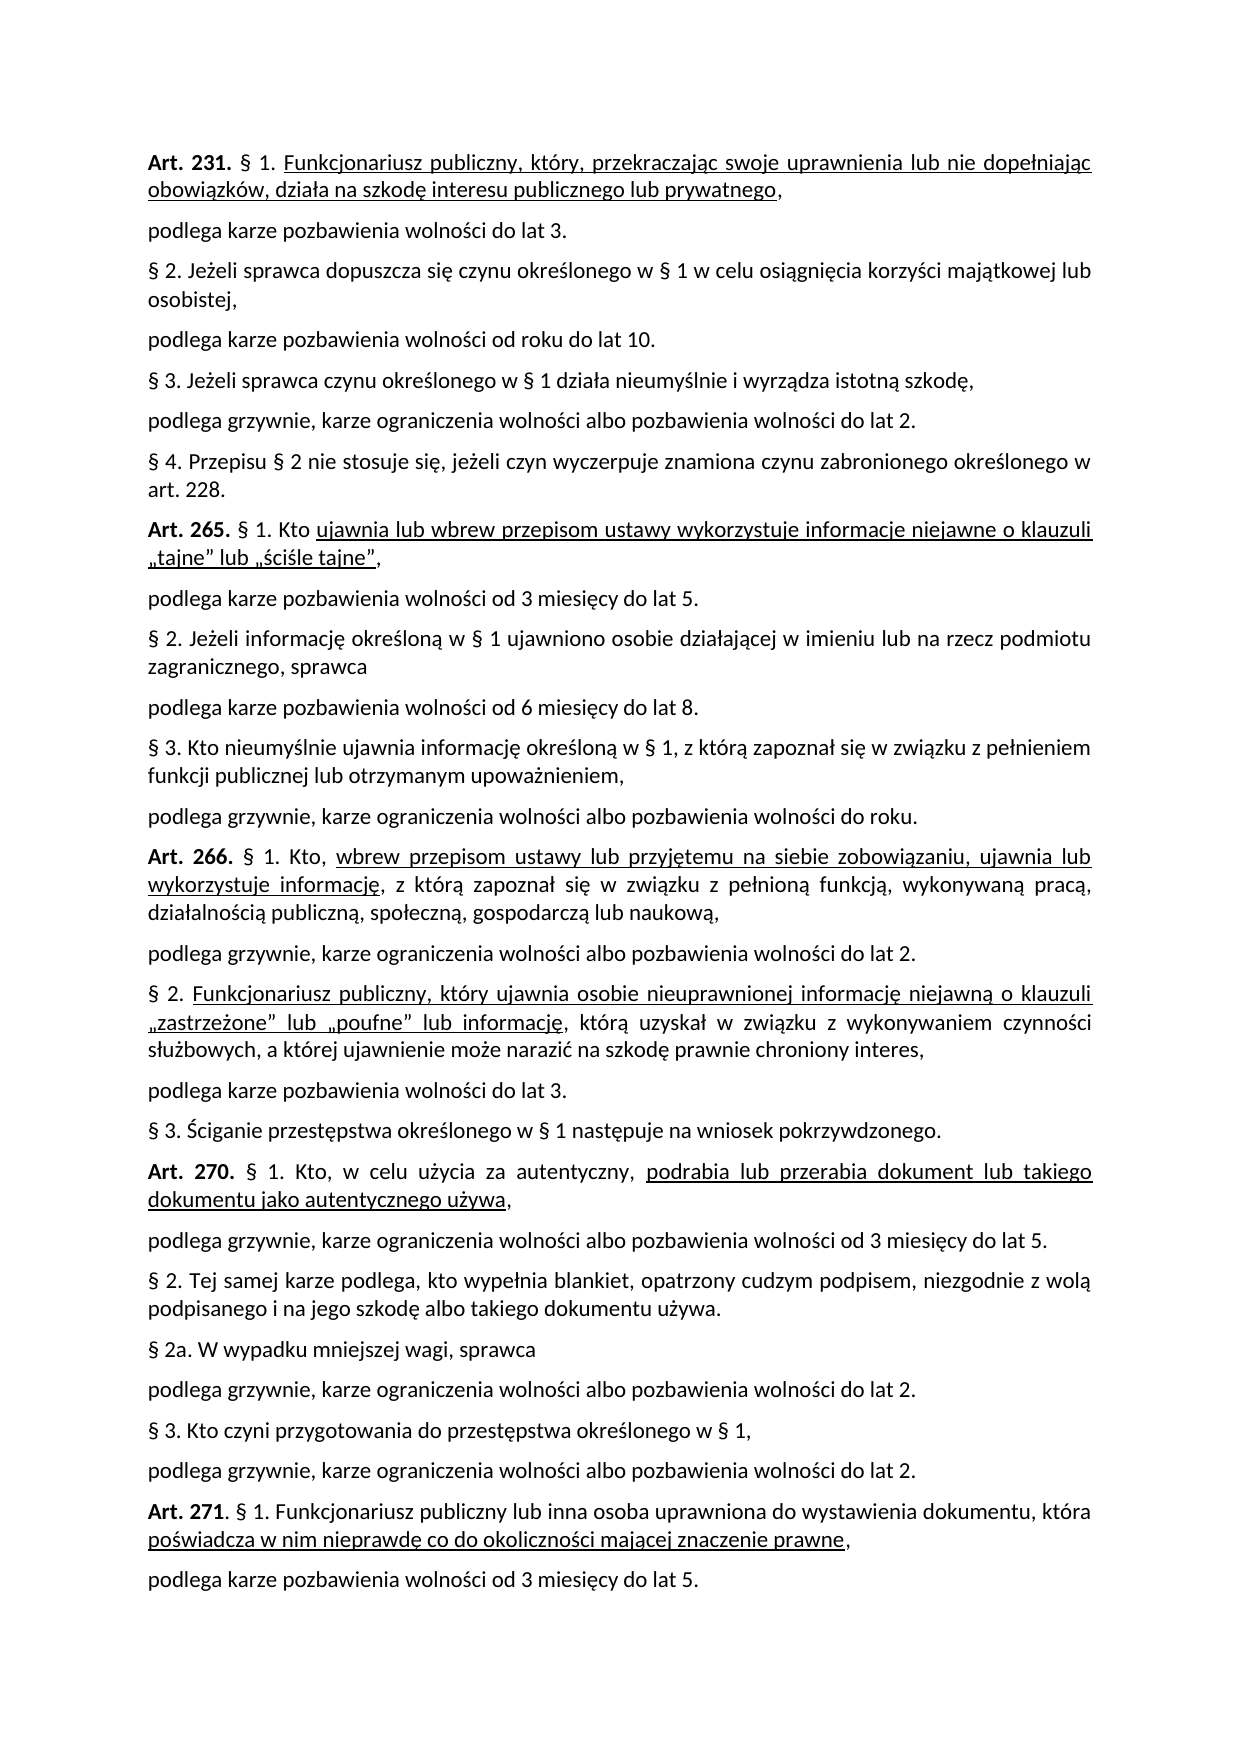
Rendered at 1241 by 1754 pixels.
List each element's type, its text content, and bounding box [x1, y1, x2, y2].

text § 2. Jeżeli informację określoną w § 1 ujawniono osobie działającej w imieniu lub na rzecz podmiotu zagranicznego, sprawca [148, 624, 1093, 680]
text podlega karze pozbawienia wolności do lat 3. [148, 1076, 1093, 1104]
text podlega grzywnie, karze ograniczenia wolności albo pozbawienia wolności do lat 2. [148, 1375, 1093, 1403]
text podlega karze pozbawienia wolności do lat 3. [148, 216, 1093, 244]
text podlega grzywnie, karze ograniczenia wolności albo pozbawienia wolności do lat 2. [148, 406, 1093, 434]
text § 4. Przepisu § 2 nie stosuje się, jeżeli czyn wyczerpuje znamiona czynu zabronionego określonego w art. 228. [148, 447, 1093, 503]
text § 3. Kto nieumyślnie ujawnia informację określoną w § 1, z którą zapoznał się w związku z pełnieniem funkcji publicznej lub otrzymanym upoważnieniem, [148, 733, 1093, 789]
text Art. 270. § 1. Kto, w celu użycia za autentyczny, podrabia lub przerabia dokument lub takiego dokumentu jako autentycznego używa, [148, 1157, 1093, 1213]
text Art. 271. § 1. Funkcjonariusz publiczny lub inna osoba uprawniona do wystawienia dokumentu, która poświadcza w nim nieprawdę co do okoliczności mającej znaczenie prawne, [148, 1497, 1093, 1553]
text § 2. Tej samej karze podlega, kto wypełnia blankiet, opatrzony cudzym podpisem, niezgodnie z wolą podpisanego i na jego szkodę albo takiego dokumentu używa. [148, 1266, 1093, 1322]
text podlega grzywnie, karze ograniczenia wolności albo pozbawienia wolności do lat 2. [148, 939, 1093, 967]
text Art. 266. § 1. Kto, wbrew przepisom ustawy lub przyjętemu na siebie zobowiązaniu, ujawnia lub wykorzystuje informację, z którą zapoznał się w związku z pełnioną funkcją, wykonywaną pracą, działalnością publiczną, społeczną, gospodarczą lub naukową, [148, 842, 1093, 927]
text podlega karze pozbawienia wolności od roku do lat 10. [148, 325, 1093, 353]
text § 2. Jeżeli sprawca dopuszcza się czynu określonego w § 1 w celu osiągnięcia korzyści majątkowej lub osobistej, [148, 257, 1093, 313]
text podlega karze pozbawienia wolności od 3 miesięcy do lat 5. [148, 584, 1093, 612]
text § 3. Jeżeli sprawca czynu określonego w § 1 działa nieumyślnie i wyrządza istotną szkodę, [148, 366, 1093, 394]
text § 3. Ściganie przestępstwa określonego w § 1 następuje na wniosek pokrzywdzonego. [148, 1117, 1093, 1145]
text podlega grzywnie, karze ograniczenia wolności albo pozbawienia wolności do lat 2. [148, 1456, 1093, 1484]
text § 2a. W wypadku mniejszej wagi, sprawca [148, 1335, 1093, 1363]
text podlega karze pozbawienia wolności od 3 miesięcy do lat 5. [148, 1565, 1093, 1593]
text podlega grzywnie, karze ograniczenia wolności albo pozbawienia wolności do roku. [148, 802, 1093, 830]
text podlega karze pozbawienia wolności od 6 miesięcy do lat 8. [148, 693, 1093, 721]
text Art. 231. § 1. Funkcjonariusz publiczny, który, przekraczając swoje uprawnienia lub nie dopełniając obowiązków, działa na szkodę interesu publicznego lub prywatnego, [148, 148, 1093, 204]
text podlega grzywnie, karze ograniczenia wolności albo pozbawienia wolności od 3 miesięcy do lat 5. [148, 1226, 1093, 1254]
text § 2. Funkcjonariusz publiczny, który ujawnia osobie nieuprawnionej informację niejawną o klauzuli „zastrzeżone” lub „poufne” lub informację, którą uzyskał w związku z wykonywaniem czynności służbowych, a której ujawnienie może narazić na szkodę prawnie chroniony interes, [148, 979, 1093, 1064]
text Art. 265. § 1. Kto ujawnia lub wbrew przepisom ustawy wykorzystuje informacje niejawne o klauzuli „tajne” lub „ściśle tajne”, [148, 515, 1093, 571]
text § 3. Kto czyni przygotowania do przestępstwa określonego w § 1, [148, 1416, 1093, 1444]
